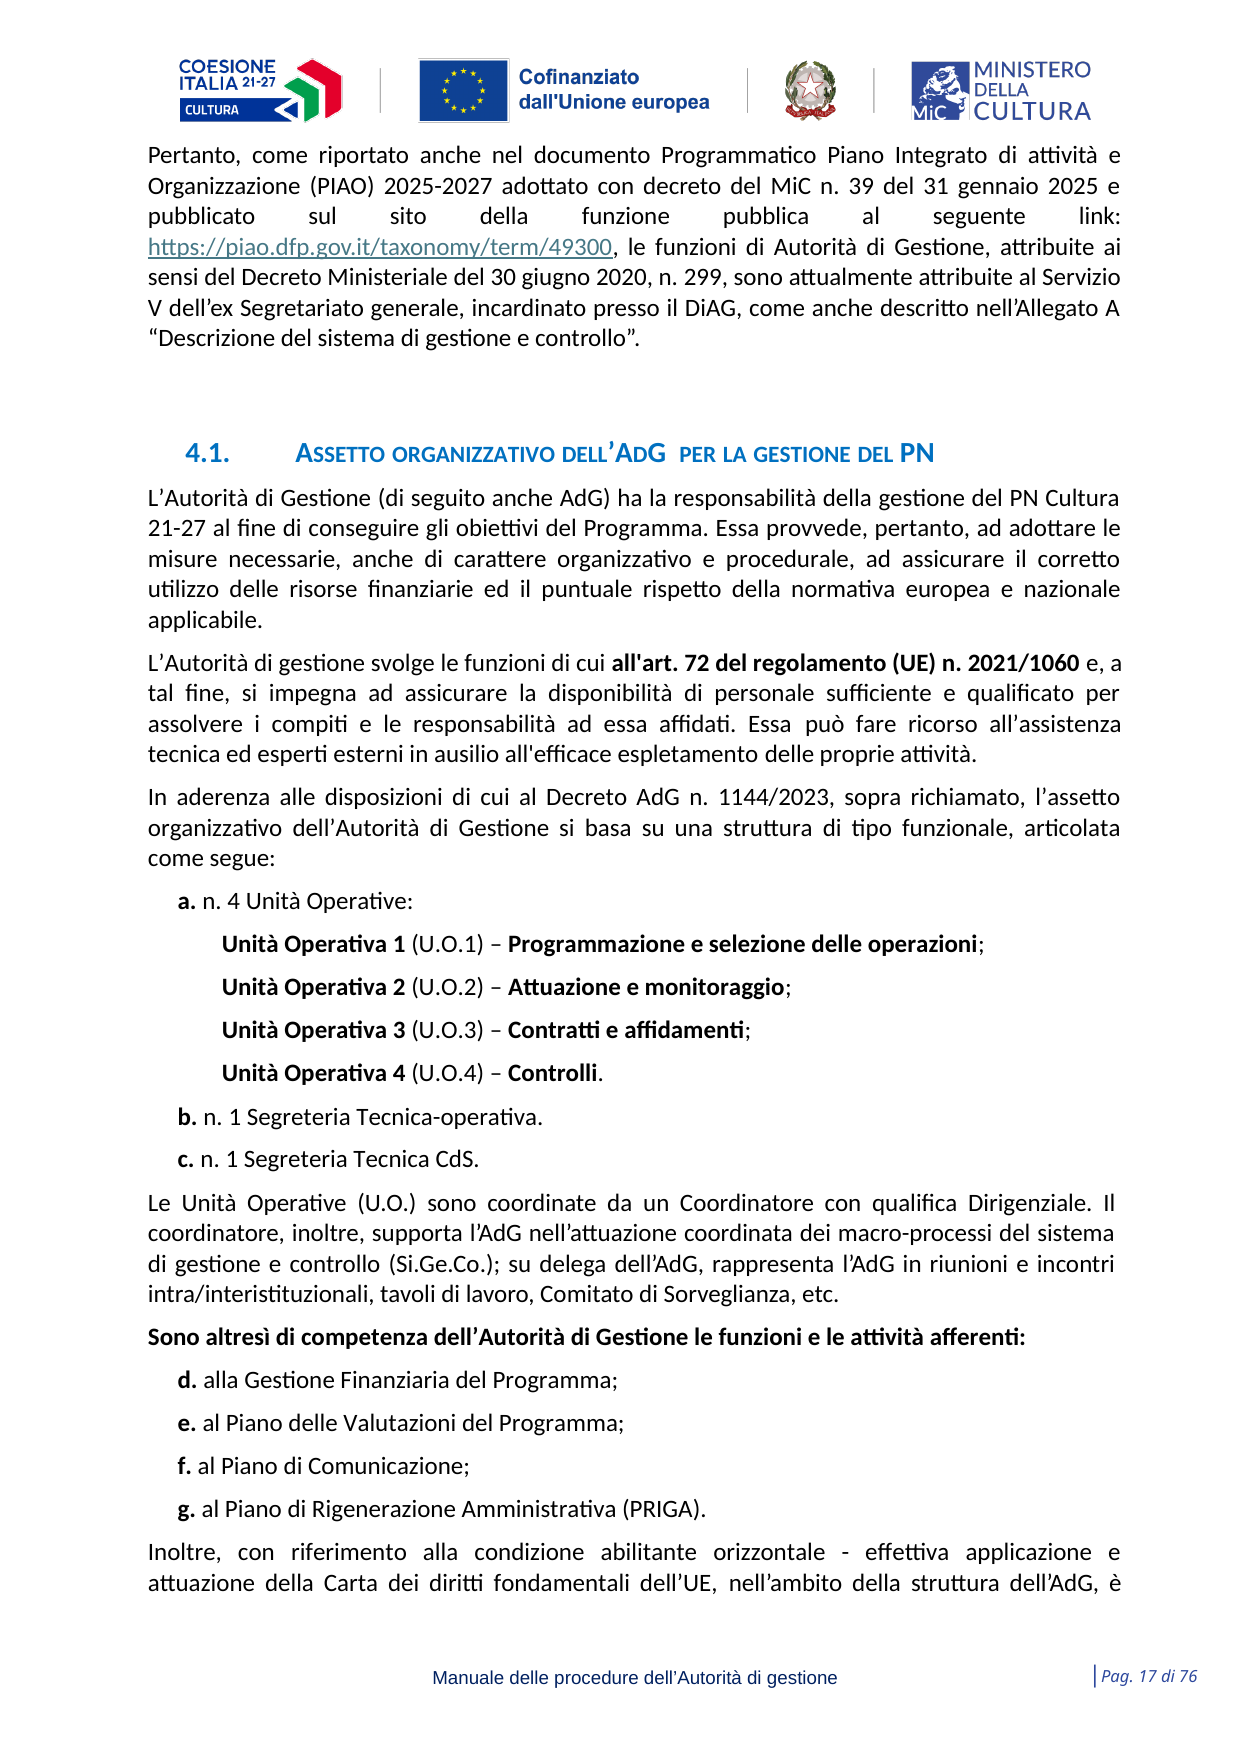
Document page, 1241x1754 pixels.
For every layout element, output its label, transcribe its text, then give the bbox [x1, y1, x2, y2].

text Sono altresì di competenza dell’Autorità di Gestione le funzioni e le attività afferenti: [148, 1321, 1122, 1352]
text Unità Operativa 3 (U.O.3) – Contratti e affidamenti; [222, 1014, 1122, 1045]
text Unità Operativa 2 (U.O.2) – Attuazione e monitoraggio; [222, 972, 1122, 1002]
text L’Autorità di gestione svolge le funzioni di cui all'art. 72 del regolamento (UE) n. 2021/1060 e, a tal fine, si impegna ad assicurare la disponibilità di personale sufficiente e qualificato per assolvere i compiti e le responsabilità ad essa affidati. Essa può fare ricorso all’assistenza tecnica ed esperti esterni in ausilio all'efficace espletamento delle proprie attività. [148, 647, 1122, 769]
text Pertanto, come riportato anche nel documento Programmatico Piano Integrato di attività e Organizzazione (PIAO) 2025-2027 adottato con decreto del MiC n. 39 del 31 gennaio 2025 e pubblicato sul sito della funzione pubblica al seguente link: https://piao.dfp.gov.it/taxonomy/term/49300, le funzioni di Autorità di Gestione, attribuite ai sensi del Decreto Ministeriale del 30 giugno 2020, n. 299, sono attualmente attribuite al Servizio V dell’ex Segretariato generale, incardinato presso il DiAG, come anche descritto nell’Allegato A “Descrizione del sistema di gestione e controllo”. [148, 140, 1122, 353]
text In aderenza alle disposizioni di cui al Decreto AdG n. 1144/2023, sopra richiamato, l’assetto organizzativo dell’Autorità di Gestione si basa su una struttura di tipo funzionale, articolata come segue: [148, 781, 1122, 873]
text b. n. 1 Segreteria Tecnica-operativa. [177, 1101, 1122, 1131]
text a. n. 4 Unità Operative: [177, 886, 1122, 916]
text d. alla Gestione Finanziaria del Programma; [177, 1364, 1122, 1395]
text f. al Piano di Comunicazione; [177, 1450, 1122, 1481]
text L’Autorità di Gestione (di seguito anche AdG) ha la responsabilità della gestione del PN Cultura 21-27 al fine di conseguire gli obiettivi del Programma. Essa provvede, pertanto, ad adottare le misure necessarie, anche di carattere organizzativo e procedurale, ad assicurare il corretto utilizzo delle risorse finanziarie ed il puntuale rispetto della normativa europea e nazionale applicabile. [148, 482, 1122, 634]
text Unità Operativa 1 (U.O.1) – Programmazione e selezione delle operazioni; [222, 928, 1122, 959]
picture [147, 44, 1123, 140]
text g. al Piano di Rigenerazione Amministrativa (PRIGA). [177, 1493, 1122, 1524]
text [148, 1536, 1122, 1597]
subtitle Assetto organizzativo dell’AdG per la gestione del PN [185, 434, 1122, 469]
text Unità Operativa 4 (U.O.4) – Controlli. [222, 1058, 1122, 1088]
text Le Unità Operative (U.O.) sono coordinate da un Coordinatore con qualifica Dirigenziale. Il coordinatore, inoltre, supporta l’AdG nell’attuazione coordinata dei macro-processi del sistema di gestione e controllo (Si.Ge.Co.); su delega dell’AdG, rappresenta l’AdG in riunioni e incontri intra/interistituzionali, tavoli di lavoro, Comitato di Sorveglianza, etc. [148, 1187, 1116, 1309]
text c. n. 1 Segreteria Tecnica CdS. [177, 1144, 1122, 1174]
text e. al Piano delle Valutazioni del Programma; [177, 1407, 1122, 1438]
